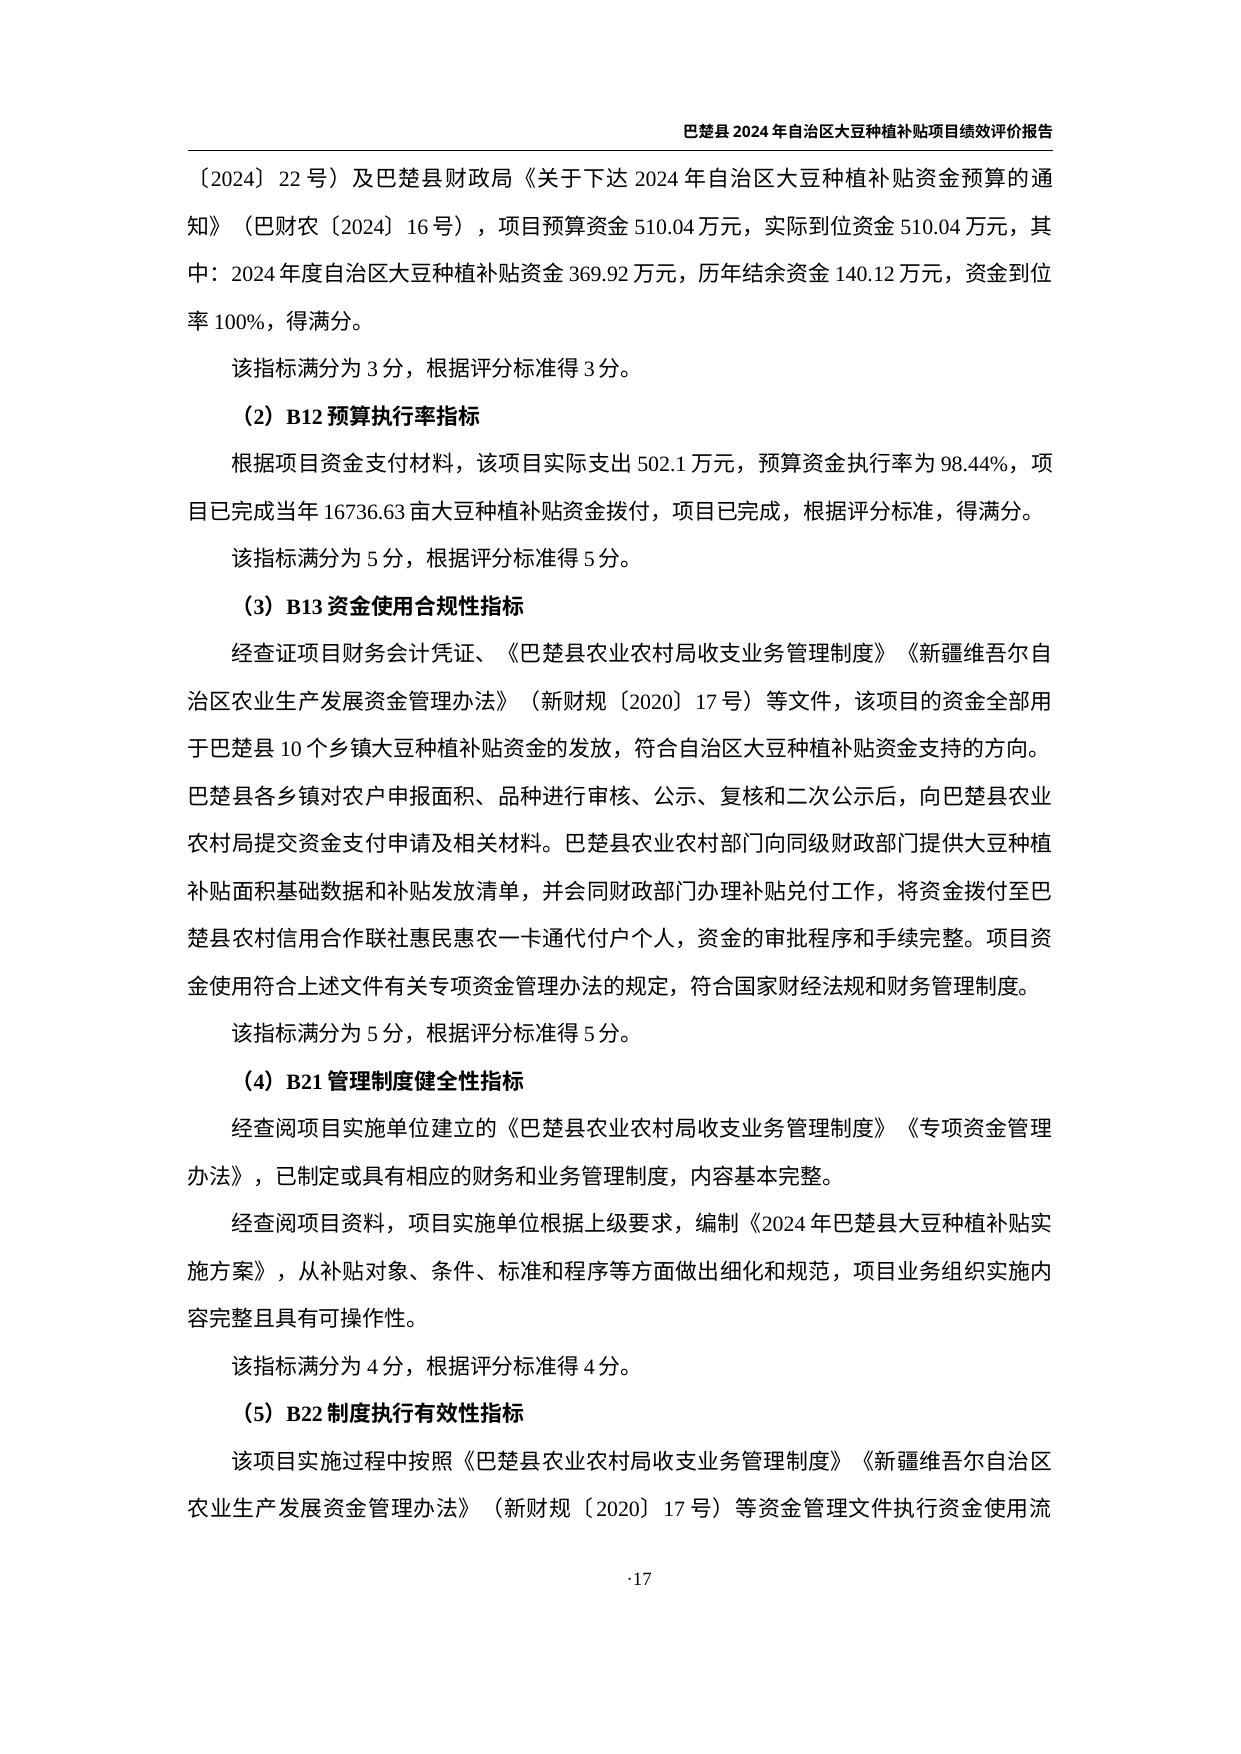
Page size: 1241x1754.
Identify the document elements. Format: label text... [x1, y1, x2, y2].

text （5）B22制度执行有效性指标 [187, 1396, 1053, 1428]
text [187, 161, 1053, 336]
text 经查阅项目实施单位建立的《巴楚县农业农村局收支业务管理制度》《专项资金管理办法》，已制定或具有相应的财务和业务管理制度，内容基本完整。 [187, 1111, 1053, 1191]
text 该指标满分为3分，根据评分标准得3分。 [187, 351, 1053, 383]
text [187, 1444, 1053, 1523]
text 该指标满分为5分，根据评分标准得5分。 [187, 541, 1053, 573]
text 根据项目资金支付材料，该项目实际支出502.1万元，预算资金执行率为98.44%，项目已完成当年16736.63亩大豆种植补贴资金拨付，项目已完成，根据评分标准，得满分。 [187, 446, 1053, 526]
text 该指标满分为5分，根据评分标准得5分。 [187, 1016, 1053, 1048]
text 经查证项目财务会计凭证、《巴楚县农业农村局收支业务管理制度》《新疆维吾尔自治区农业生产发展资金管理办法》（新财规〔2020〕17号）等文件，该项目的资金全部用于巴楚县10个乡镇大豆种植补贴资金的发放，符合自治区大豆种植补贴资金支持的方向。巴楚县各乡镇对农户申报面积、品种进行审核、公示、复核和二次公示后，向巴楚县农业农村局提交资金支付申请及相关材料。巴楚县农业农村部门向同级财政部门提供大豆种植补贴面积基础数据和补贴发放清单，并会同财政部门办理补贴兑付工作，将资金拨付至巴楚县农村信用合作联社惠民惠农一卡通代付户个人，资金的审批程序和手续完整。项目资金使用符合上述文件有关专项资金管理办法的规定，符合国家财经法规和财务管理制度。 [187, 636, 1053, 1001]
text （2）B12预算执行率指标 [187, 399, 1053, 431]
text （4）B21管理制度健全性指标 [187, 1064, 1053, 1096]
text 经查阅项目资料，项目实施单位根据上级要求，编制《2024年巴楚县大豆种植补贴实施方案》，从补贴对象、条件、标准和程序等方面做出细化和规范，项目业务组织实施内容完整且具有可操作性。 [187, 1206, 1053, 1333]
text 该指标满分为4分，根据评分标准得4分。 [187, 1349, 1053, 1381]
text （3）B13资金使用合规性指标 [187, 589, 1053, 621]
